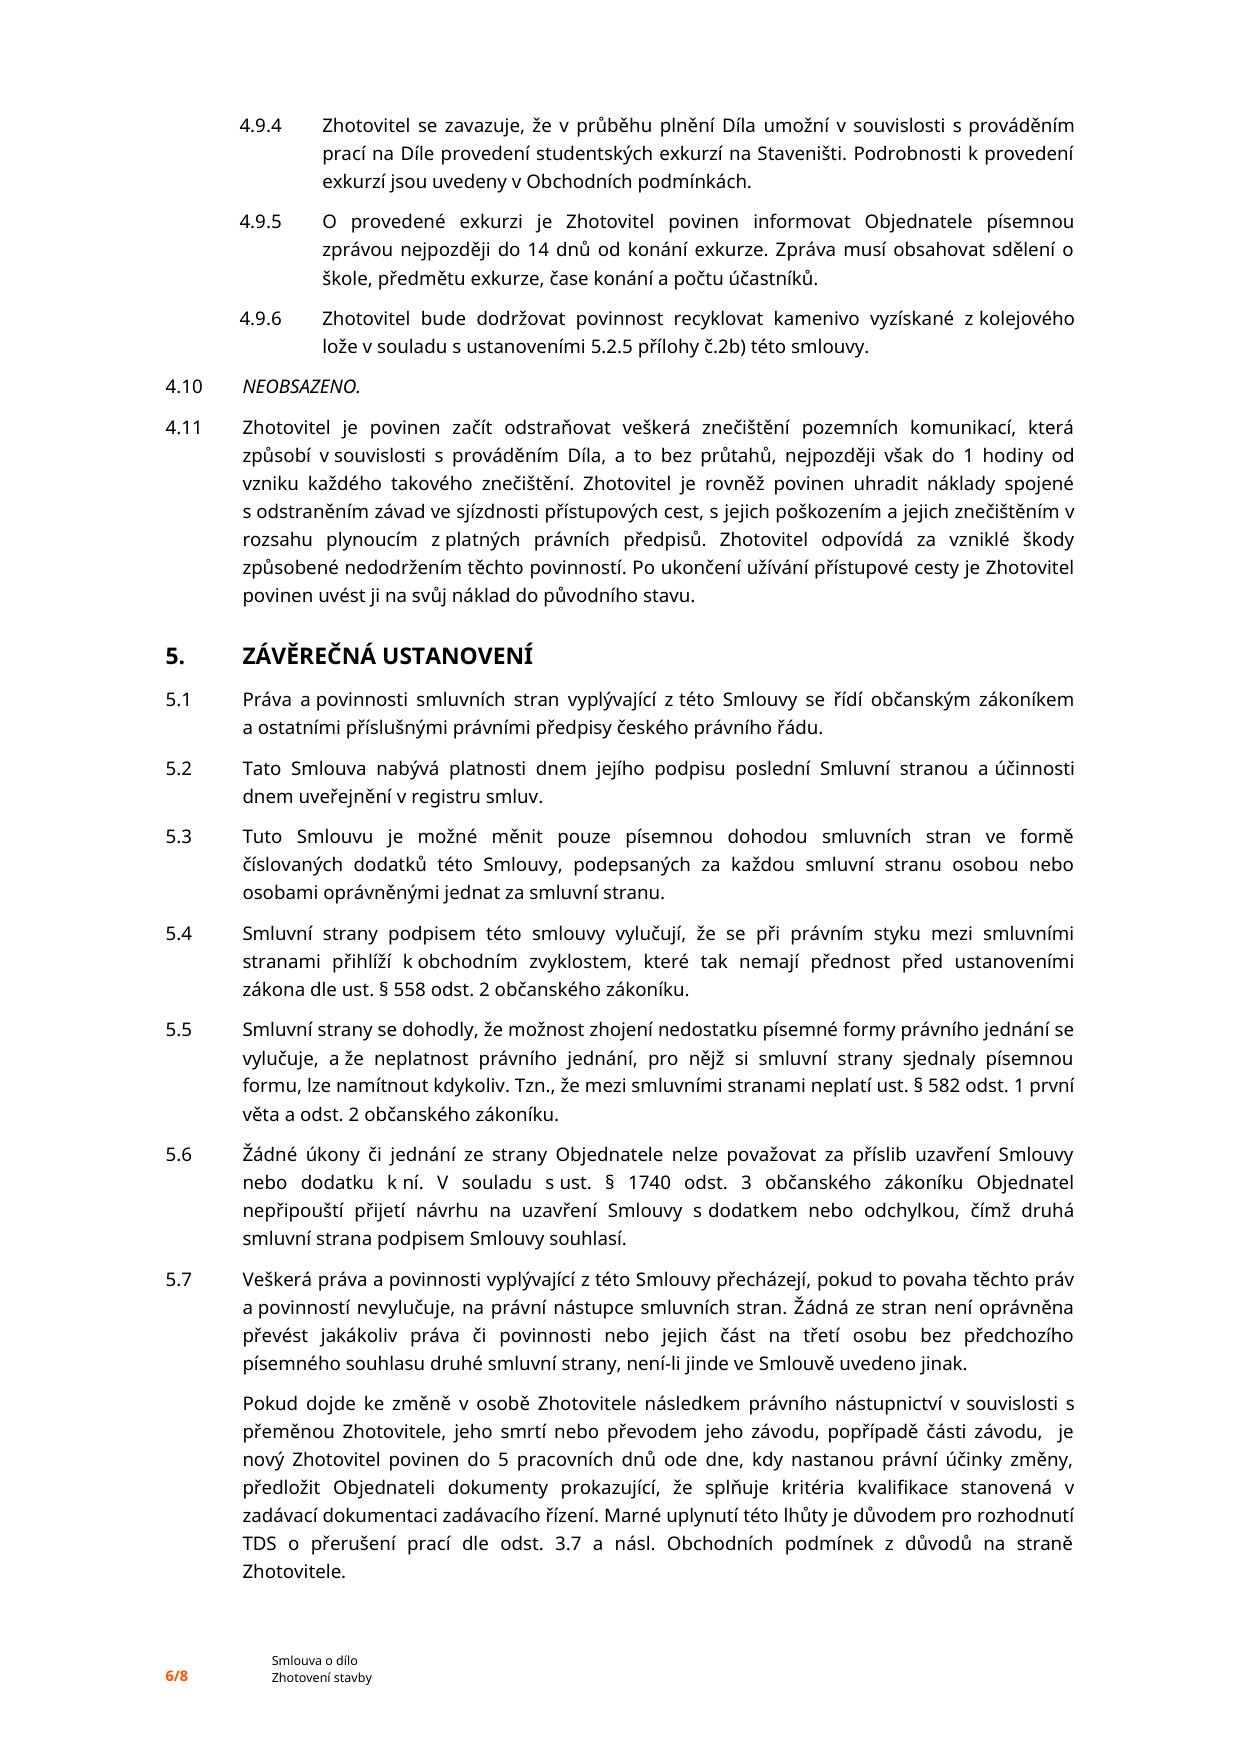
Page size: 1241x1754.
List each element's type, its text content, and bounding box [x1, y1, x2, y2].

text Zhotovitel je povinen začít odstraňovat veškerá znečištění pozemních komunikací, která způsobí v souvislosti s prováděním Díla, a to bez průtahů, nejpozději však do 1 hodiny od vzniku každého takového znečištění. Zhotovitel je rovněž povinen uhradit náklady spojené s odstraněním závad ve sjízdnosti přístupových cest, s jejich poškozením a jejich znečištěním v rozsahu plynoucím z platných právních předpisů. Zhotovitel odpovídá za vzniklé škody způsobené nedodržením těchto povinností. Po ukončení užívání přístupové cesty je Zhotovitel povinen uvést ji na svůj náklad do původního stavu. [165, 414, 1075, 608]
text Žádné úkony či jednání ze strany Objednatele nelze považovat za příslib uzavření Smlouvy nebo dodatku k ní. V souladu s ust. § 1740 odst. 3 občanského zákoníku Objednatel nepřipouští přijetí návrhu na uzavření Smlouvy s dodatkem nebo odchylkou, čímž druhá smluvní strana podpisem Smlouvy souhlasí. [165, 1141, 1075, 1251]
text NEOBSAZENO. [165, 374, 1075, 399]
list Zhotovitel bude dodržovat povinnost recyklovat kamenivo vyzískané z kolejového lože v souladu s ustanoveními 5.2.5 přílohy č.2b) této smlouvy. [239, 305, 1075, 359]
list ZÁvěrečná ustanovení [165, 640, 1075, 671]
text Tato Smlouva nabývá platnosti dnem jejího podpisu poslední Smluvní stranou a účinnosti dnem uveřejnění v registru smluv. [165, 755, 1075, 809]
text Tuto Smlouvu je možné měnit pouze písemnou dohodou smluvních stran ve formě číslovaných dodatků této Smlouvy, podepsaných za každou smluvní stranu osobou nebo osobami oprávněnými jednat za smluvní stranu. [165, 824, 1075, 905]
text Smluvní strany se dohodly, že možnost zhojení nedostatku písemné formy právního jednání se vylučuje, a že neplatnost právního jednání, pro nějž si smluvní strany sjednaly písemnou formu, lze namítnout kdykoliv. Tzn., že mezi smluvními stranami neplatí ust. § 582 odst. 1 první věta a odst. 2 občanského zákoníku. [165, 1017, 1075, 1126]
text Veškerá práva a povinnosti vyplývající z této Smlouvy přecházejí, pokud to povaha těchto práv a povinností nevylučuje, na právní nástupce smluvních stran. Žádná ze stran není oprávněna převést jakákoliv práva či povinnosti nebo jejich část na třetí osobu bez předchozího písemného souhlasu druhé smluvní strany, není-li jinde ve Smlouvě uvedeno jinak. [165, 1266, 1075, 1376]
list Pokud dojde ke změně v osobě Zhotovitele následkem právního nástupnictví v souvislosti s přeměnou Zhotovitele, jeho smrtí nebo převodem jeho závodu, popřípadě části závodu, je nový Zhotovitel povinen do 5 pracovních dnů ode dne, kdy nastanou právní účinky změny, předložit Objednateli dokumenty prokazující, že splňuje kritéria kvalifikace stanovená v zadávací dokumentaci zadávacího řízení. Marné uplynutí této lhůty je důvodem pro rozhodnutí TDS o přerušení prací dle odst. 3.7 a násl. Obchodních podmínek z důvodů na straně Zhotovitele. [242, 1391, 1075, 1584]
text Práva a povinnosti smluvních stran vyplývající z této Smlouvy se řídí občanským zákoníkem a ostatními příslušnými právními předpisy českého právního řádu. [165, 687, 1075, 740]
text Smluvní strany podpisem této smlouvy vylučují, že se při právním styku mezi smluvními stranami přihlíží k obchodním zvyklostem, které tak nemají přednost před ustanoveními zákona dle ust. § 558 odst. 2 občanského zákoníku. [165, 920, 1075, 1002]
list O provedené exkurzi je Zhotovitel povinen informovat Objednatele písemnou zprávou nejpozději do 14 dnů od konání exkurze. Zpráva musí obsahovat sdělení o škole, předmětu exkurze, čase konání a počtu účastníků. [239, 209, 1075, 290]
list Zhotovitel se zavazuje, že v průběhu plnění Díla umožní v souvislosti s prováděním prací na Díle provedení studentských exkurzí na Staveništi. Podrobnosti k provedení exkurzí jsou uvedeny v Obchodních podmínkách. [239, 112, 1075, 194]
